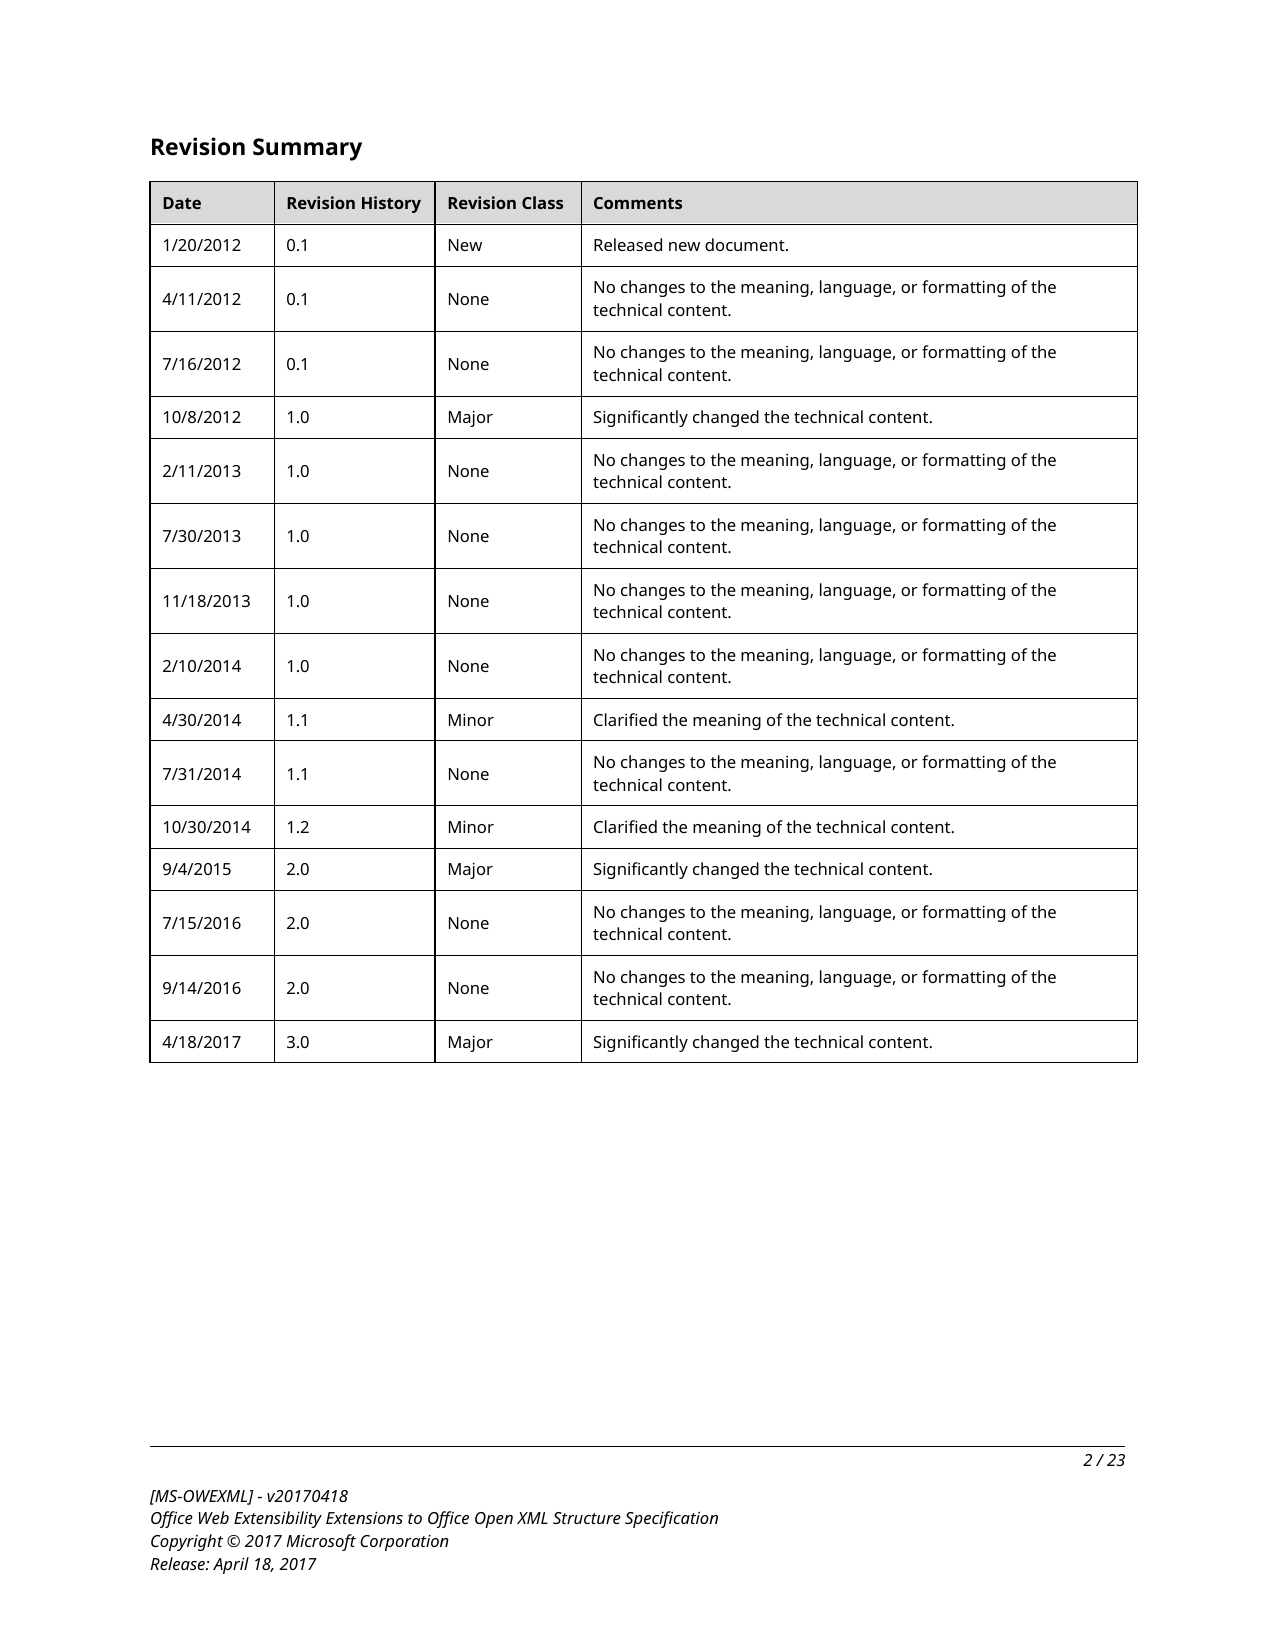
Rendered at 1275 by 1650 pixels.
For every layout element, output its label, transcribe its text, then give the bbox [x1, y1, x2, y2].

table_cell 1.1 [275, 699, 434, 740]
table_cell Major [436, 1021, 581, 1062]
table_cell Clarified the meaning of the technical content. [582, 699, 1137, 740]
table_cell None [436, 634, 581, 698]
table_cell 2.0 [275, 849, 434, 890]
table_cell No changes to the meaning, language, or formatting of the technical content. [582, 439, 1137, 503]
table_cell 0.1 [275, 267, 434, 331]
table_cell Clarified the meaning of the technical content. [582, 806, 1137, 848]
table_cell 2.0 [275, 956, 434, 1020]
table_cell None [436, 267, 581, 331]
table_cell New [436, 225, 581, 266]
table_cell No changes to the meaning, language, or formatting of the technical content. [582, 504, 1137, 568]
table_cell 7/31/2014 [151, 741, 274, 805]
table_cell Significantly changed the technical content. [582, 849, 1137, 890]
table_cell No changes to the meaning, language, or formatting of the technical content. [582, 569, 1137, 633]
table_cell 1.1 [275, 741, 434, 805]
table_cell 10/30/2014 [151, 806, 274, 848]
table_cell 9/4/2015 [151, 849, 274, 890]
table_cell No changes to the meaning, language, or formatting of the technical content. [582, 956, 1137, 1020]
table_header Revision Class [436, 182, 581, 223]
table_cell Significantly changed the technical content. [582, 397, 1137, 438]
table_cell Minor [436, 806, 581, 848]
table_cell 2/10/2014 [151, 634, 274, 698]
table_cell None [436, 504, 581, 568]
table_cell None [436, 332, 581, 396]
table_cell 7/30/2013 [151, 504, 274, 568]
table_cell 1.2 [275, 806, 434, 848]
table_cell Minor [436, 699, 581, 740]
table_cell None [436, 891, 581, 955]
table_cell 1.0 [275, 504, 434, 568]
table_header Date [151, 182, 274, 223]
table_cell 7/15/2016 [151, 891, 274, 955]
table_cell 2/11/2013 [151, 439, 274, 503]
table_cell Major [436, 397, 581, 438]
table_cell No changes to the meaning, language, or formatting of the technical content. [582, 332, 1137, 396]
table_cell 1.0 [275, 439, 434, 503]
table_cell No changes to the meaning, language, or formatting of the technical content. [582, 891, 1137, 955]
table_cell None [436, 439, 581, 503]
table_header Comments [582, 182, 1137, 223]
table_cell Released new document. [582, 225, 1137, 266]
table_cell No changes to the meaning, language, or formatting of the technical content. [582, 634, 1137, 698]
table_cell 2.0 [275, 891, 434, 955]
table_cell 1.0 [275, 397, 434, 438]
table_cell 4/18/2017 [151, 1021, 274, 1062]
table_cell Major [436, 849, 581, 890]
table_cell 4/30/2014 [151, 699, 274, 740]
table_cell 1.0 [275, 569, 434, 633]
table_cell 1.0 [275, 634, 434, 698]
table_cell 9/14/2016 [151, 956, 274, 1020]
table_cell None [436, 956, 581, 1020]
table_cell 4/11/2012 [151, 267, 274, 331]
table_cell 11/18/2013 [151, 569, 274, 633]
table_cell No changes to the meaning, language, or formatting of the technical content. [582, 267, 1137, 331]
table_cell 10/8/2012 [151, 397, 274, 438]
table_cell 1/20/2012 [151, 225, 274, 266]
table_cell Significantly changed the technical content. [582, 1021, 1137, 1062]
table_header Revision History [275, 182, 434, 223]
table_cell 0.1 [275, 332, 434, 396]
table_cell 7/16/2012 [151, 332, 274, 396]
table_cell 0.1 [275, 225, 434, 266]
text Revision Summary [150, 131, 1125, 162]
table_cell 3.0 [275, 1021, 434, 1062]
table_cell None [436, 741, 581, 805]
table_cell None [436, 569, 581, 633]
table_cell No changes to the meaning, language, or formatting of the technical content. [582, 741, 1137, 805]
